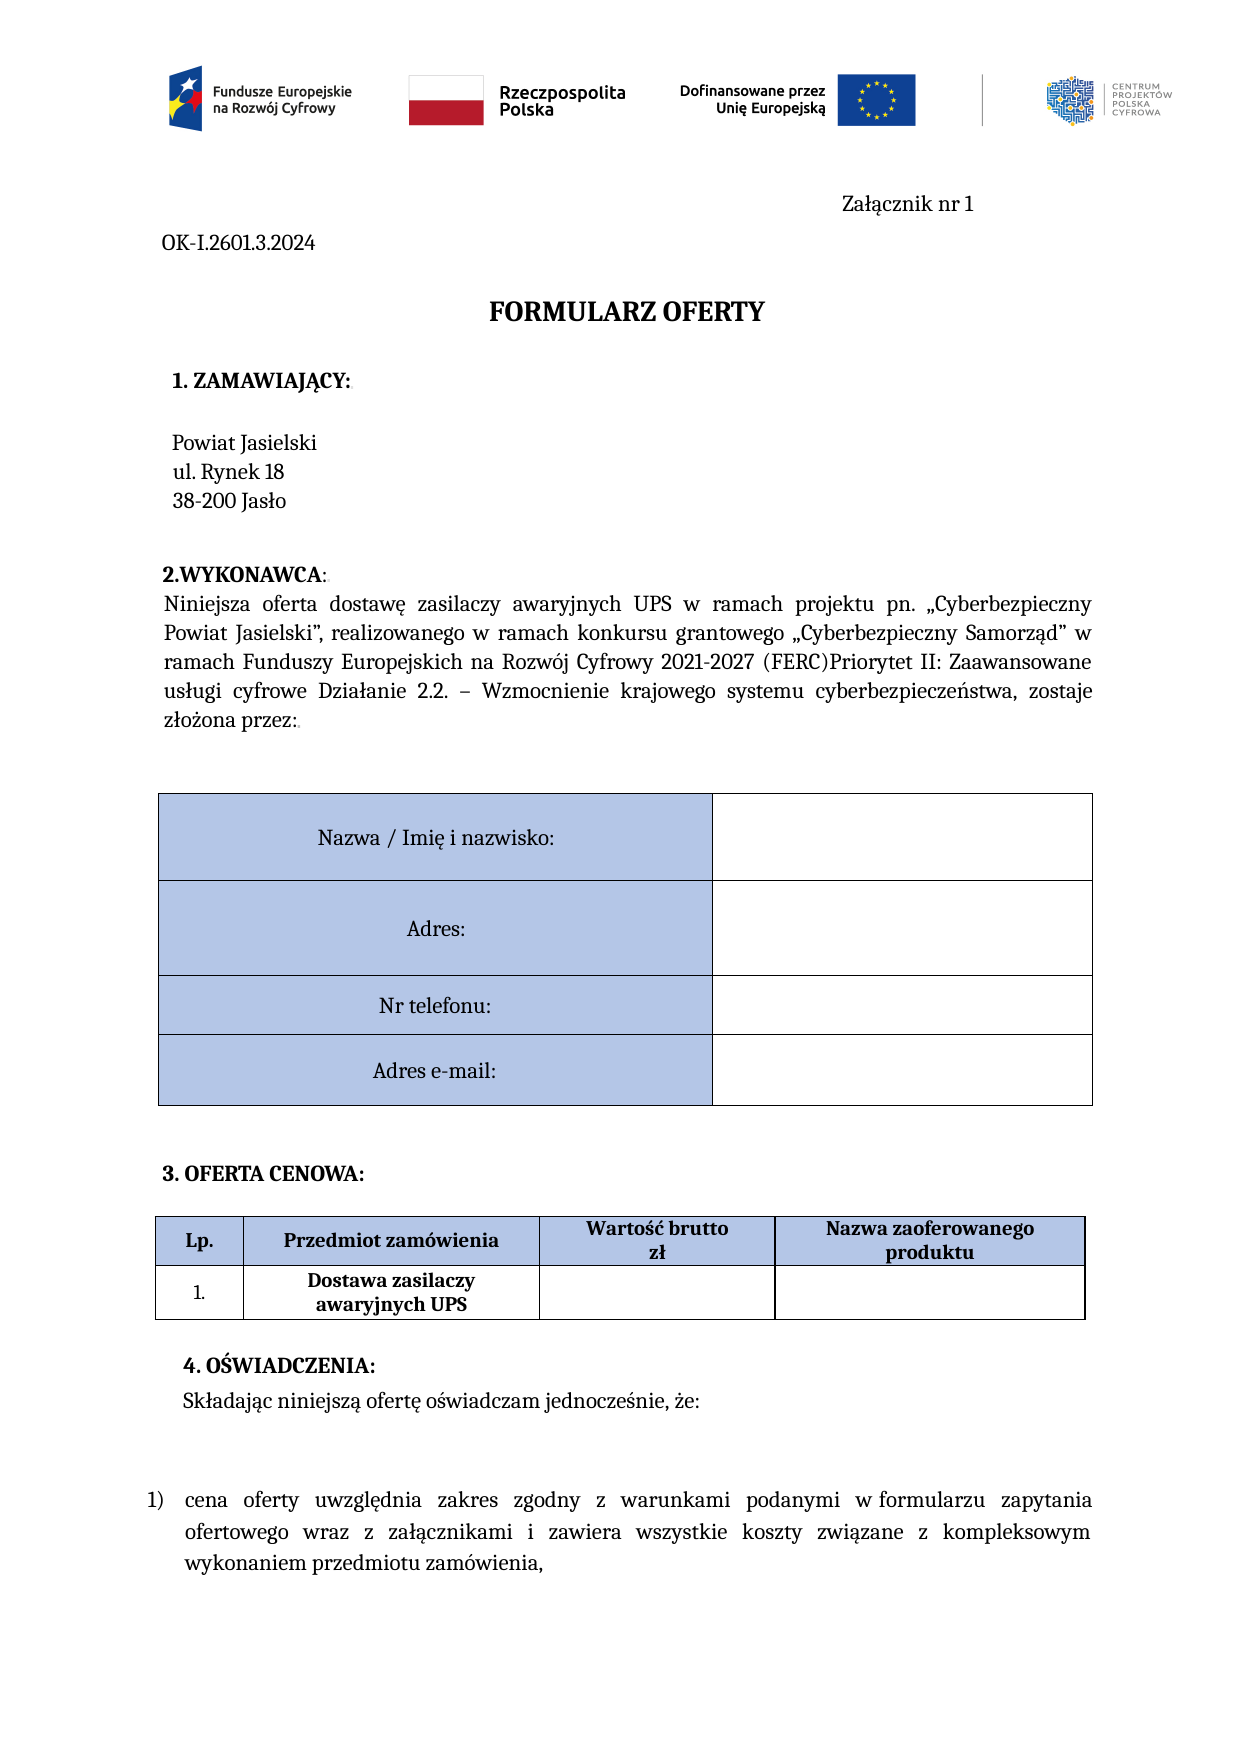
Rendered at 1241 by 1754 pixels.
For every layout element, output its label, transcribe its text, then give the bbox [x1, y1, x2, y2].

table_cell 1. [156, 1266, 243, 1319]
table_header Nazwa / Imię i nazwisko: [159, 794, 712, 880]
table_header Przedmiot zamówienia [244, 1217, 539, 1265]
text Załącznik nr 1 [221, 191, 973, 217]
table_cell [713, 1035, 1092, 1105]
text Powiat Jasielski ul. Rynek 18 38-200 Jasło [172, 430, 410, 514]
table_header Nazwa zaoferowanego produktu [776, 1217, 1084, 1265]
text OK-I.2601.3.2024 [162, 229, 1093, 256]
table_header Wartość brutto zł [540, 1217, 774, 1265]
table_cell [776, 1266, 1084, 1319]
table_header Lp. [156, 1217, 243, 1265]
text 4. OŚWIADCZENIA: [148, 1352, 1093, 1379]
text 3. OFERTA CENOWA: [147, 1161, 1093, 1187]
list cena oferty uwzględnia zakres zgodny z warunkami podanymi w formularzu zapytania ofertowego wraz z załącznikami i zawiera wszystkie koszty związane z kompleksowym wykonaniem przedmiotu zamówienia, [148, 1487, 1093, 1576]
text 2.WYKONAWCA: Niniejsza oferta dostawę zasilaczy awaryjnych UPS w ramach projektu pn. „Cyberbezpieczny Powiat Jasielski”, realizowanego w ramach konkursu grantowego „Cyberbezpieczny Samorząd” w ramach Funduszy Europejskich na Rozwój Cyfrowy 2021-2027 (FERC)Priorytet II: Zaawansowane usługi cyfrowe Działanie 2.2. – Wzmocnienie krajowego systemu cyberbezpieczeństwa, zostaje złożona przez: [162, 561, 1093, 733]
text Składając niniejszą ofertę oświadczam jednocześnie, że: [148, 1388, 1093, 1414]
text FORMULARZ OFERTY [162, 295, 1093, 328]
table_cell Adres: [159, 881, 712, 975]
picture [147, 43, 1205, 153]
table_cell Nr telefonu: [159, 976, 712, 1034]
table_cell Adres e-mail: [159, 1035, 712, 1105]
table_cell Dostawa zasilaczy awaryjnych UPS [244, 1266, 539, 1319]
table_cell [713, 976, 1092, 1034]
text 1. ZAMAWIAJĄCY: [172, 368, 1093, 394]
table_cell [713, 881, 1092, 975]
table_cell [540, 1266, 774, 1319]
table_header [713, 794, 1092, 880]
